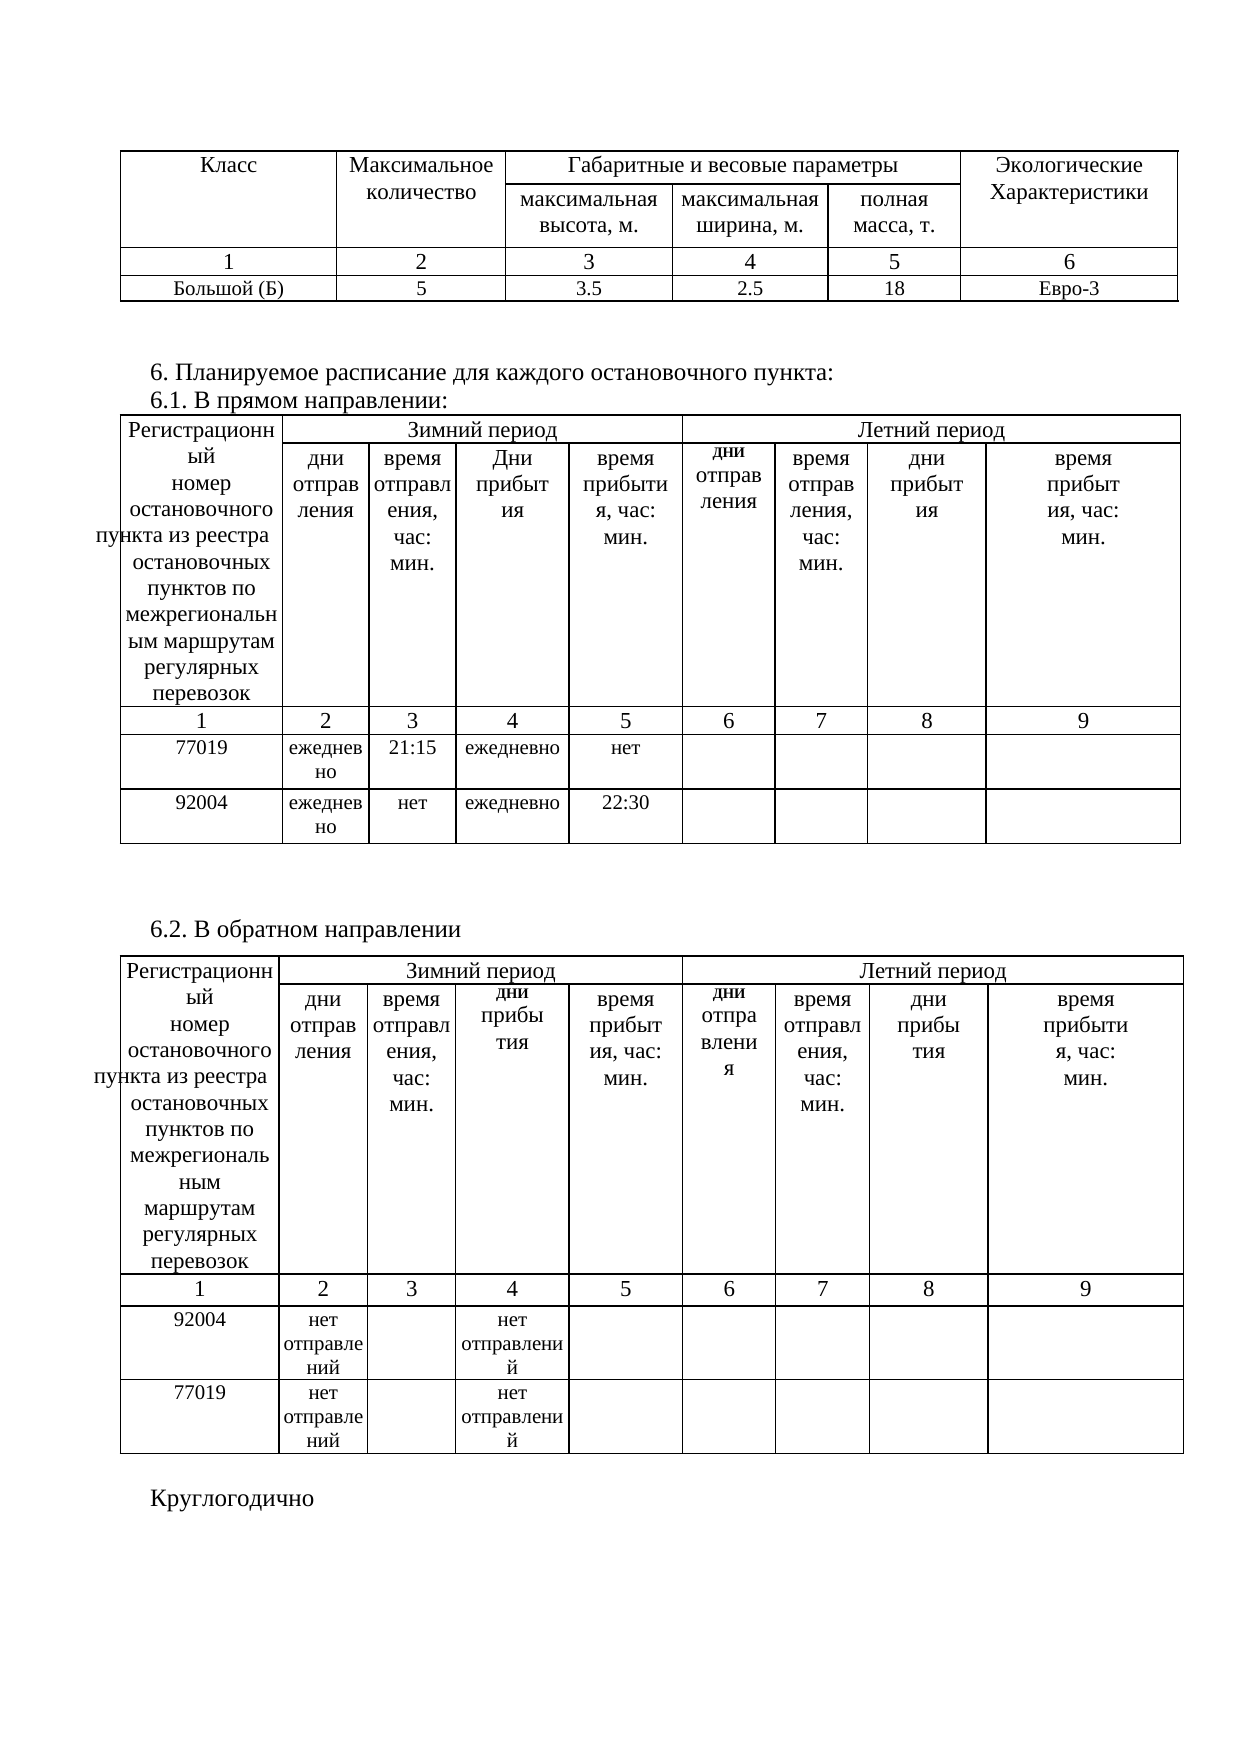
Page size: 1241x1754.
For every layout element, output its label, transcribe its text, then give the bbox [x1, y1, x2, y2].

table_cell 3 [370, 707, 455, 734]
table_header Регистрационный номер остановочного пункта из реестра остановочных пунктов по межрегиональным маршрутам регулярных перевозок [121, 416, 282, 706]
table_cell 7 [776, 707, 867, 734]
table_cell 77019 [121, 735, 282, 788]
table_cell ежедневно [283, 790, 368, 842]
table_cell 5 [570, 1275, 682, 1305]
table_cell Евро-3 [961, 276, 1177, 300]
table_cell ежедневно [457, 735, 568, 788]
table_header Класс [121, 152, 336, 247]
table_cell нет отправлений [456, 1307, 568, 1379]
table_cell 2 [283, 707, 368, 734]
table_cell 4 [673, 248, 827, 274]
table_cell максимальная высота, м. [506, 185, 672, 247]
table_header Зимний период [283, 416, 682, 442]
table_cell [570, 1380, 682, 1452]
table_cell ежедневно [457, 790, 568, 842]
text 6. Планируемое расписание для каждого остановочного пункта: [150, 357, 1090, 386]
table_cell ДНИ отправ ления [683, 444, 774, 706]
table_header Зимний период [280, 957, 682, 983]
table_cell 6 [961, 248, 1177, 274]
table_cell дни прибыт ия [868, 444, 985, 706]
table_cell [868, 790, 985, 842]
table_cell 4 [456, 1275, 568, 1305]
table_cell 8 [870, 1275, 987, 1305]
table_cell [870, 1380, 987, 1452]
table_cell нет [370, 790, 455, 842]
table_cell время прибыти я, час: мин. [989, 985, 1183, 1273]
table_cell 2 [337, 248, 505, 274]
table_cell [368, 1380, 455, 1452]
table_cell [683, 735, 774, 788]
table_header Экологические Характеристики [961, 152, 1177, 247]
table_cell 22:30 [570, 790, 682, 842]
table_cell время прибыт ия, час: мин. [987, 444, 1180, 706]
table_cell [989, 1307, 1183, 1379]
text 6.2. В обратном направлении [150, 914, 1090, 943]
table_cell [683, 790, 774, 842]
table_cell 5 [570, 707, 682, 734]
table_cell [776, 1380, 869, 1452]
table_cell [776, 1307, 869, 1379]
table_cell максимальная ширина, м. [673, 185, 827, 247]
table_cell ДНИ прибы тия [456, 985, 568, 1273]
table_cell время отправл ения, час: мин. [370, 444, 455, 706]
table_header Габаритные и весовые параметры [506, 152, 960, 183]
table_cell [368, 1307, 455, 1379]
table_cell [868, 735, 985, 788]
table_cell 4 [457, 707, 568, 734]
table_cell нет отправлений [280, 1380, 367, 1452]
table_cell [570, 1307, 682, 1379]
table_cell [987, 735, 1180, 788]
table_cell [683, 1380, 775, 1452]
table_cell 5 [829, 248, 960, 274]
table_cell время отправ ления, час: мин. [776, 444, 867, 706]
table_cell дни прибы тия [870, 985, 987, 1273]
table_cell 1 [121, 707, 282, 734]
text 6.1. В прямом направлении: [150, 386, 1090, 414]
table_header Регистрационный номер остановочного пункта из реестра остановочных пунктов по межрегиональным маршрутам регулярных перевозок [121, 957, 278, 1273]
table_cell Большой (Б) [121, 276, 336, 300]
table_cell 21:15 [370, 735, 455, 788]
table_header Летний период [683, 416, 1180, 442]
table_cell 92004 [121, 790, 282, 842]
table_header Максимальное количество [337, 152, 505, 247]
table_cell 3 [368, 1275, 455, 1305]
table_cell [776, 790, 867, 842]
table_cell [776, 735, 867, 788]
table_cell нет отправлений [280, 1307, 367, 1379]
table_cell 18 [829, 276, 960, 300]
table_cell время отправл ения, час: мин. [776, 985, 869, 1273]
table_cell 8 [868, 707, 985, 734]
table_cell 1 [121, 248, 336, 274]
table_cell 6 [683, 707, 774, 734]
table_cell ДНИ отпра влени я [683, 985, 775, 1273]
table_cell ежедневно [283, 735, 368, 788]
table_cell 9 [989, 1275, 1183, 1305]
table_header Летний период [683, 957, 1183, 983]
table_cell время отправл ения, час: мин. [368, 985, 455, 1273]
table_cell 6 [683, 1275, 775, 1305]
table_cell 5 [337, 276, 505, 300]
table_cell 9 [987, 707, 1180, 734]
table_cell 3.5 [506, 276, 672, 300]
table_cell время прибыт ия, час: мин. [570, 985, 682, 1273]
table_cell 2 [280, 1275, 367, 1305]
table_cell дни отправ ления [283, 444, 368, 706]
table_cell 77019 [121, 1380, 278, 1452]
table_cell дни отправ ления [280, 985, 367, 1273]
table_cell 1 [121, 1275, 278, 1305]
table_cell Дни прибыт ия [457, 444, 568, 706]
table_cell [989, 1380, 1183, 1452]
table_cell нет [570, 735, 682, 788]
table_cell время прибыти я, час: мин. [570, 444, 682, 706]
text Круглогодично [150, 1483, 1090, 1512]
table_cell полная масса, т. [829, 185, 960, 247]
table_cell нет отправлений [456, 1380, 568, 1452]
table_cell 92004 [121, 1307, 278, 1379]
table_cell [987, 790, 1180, 842]
table_cell [683, 1307, 775, 1379]
table_cell 3 [506, 248, 672, 274]
table_cell [870, 1307, 987, 1379]
table_cell 2.5 [673, 276, 827, 300]
table_cell 7 [776, 1275, 869, 1305]
